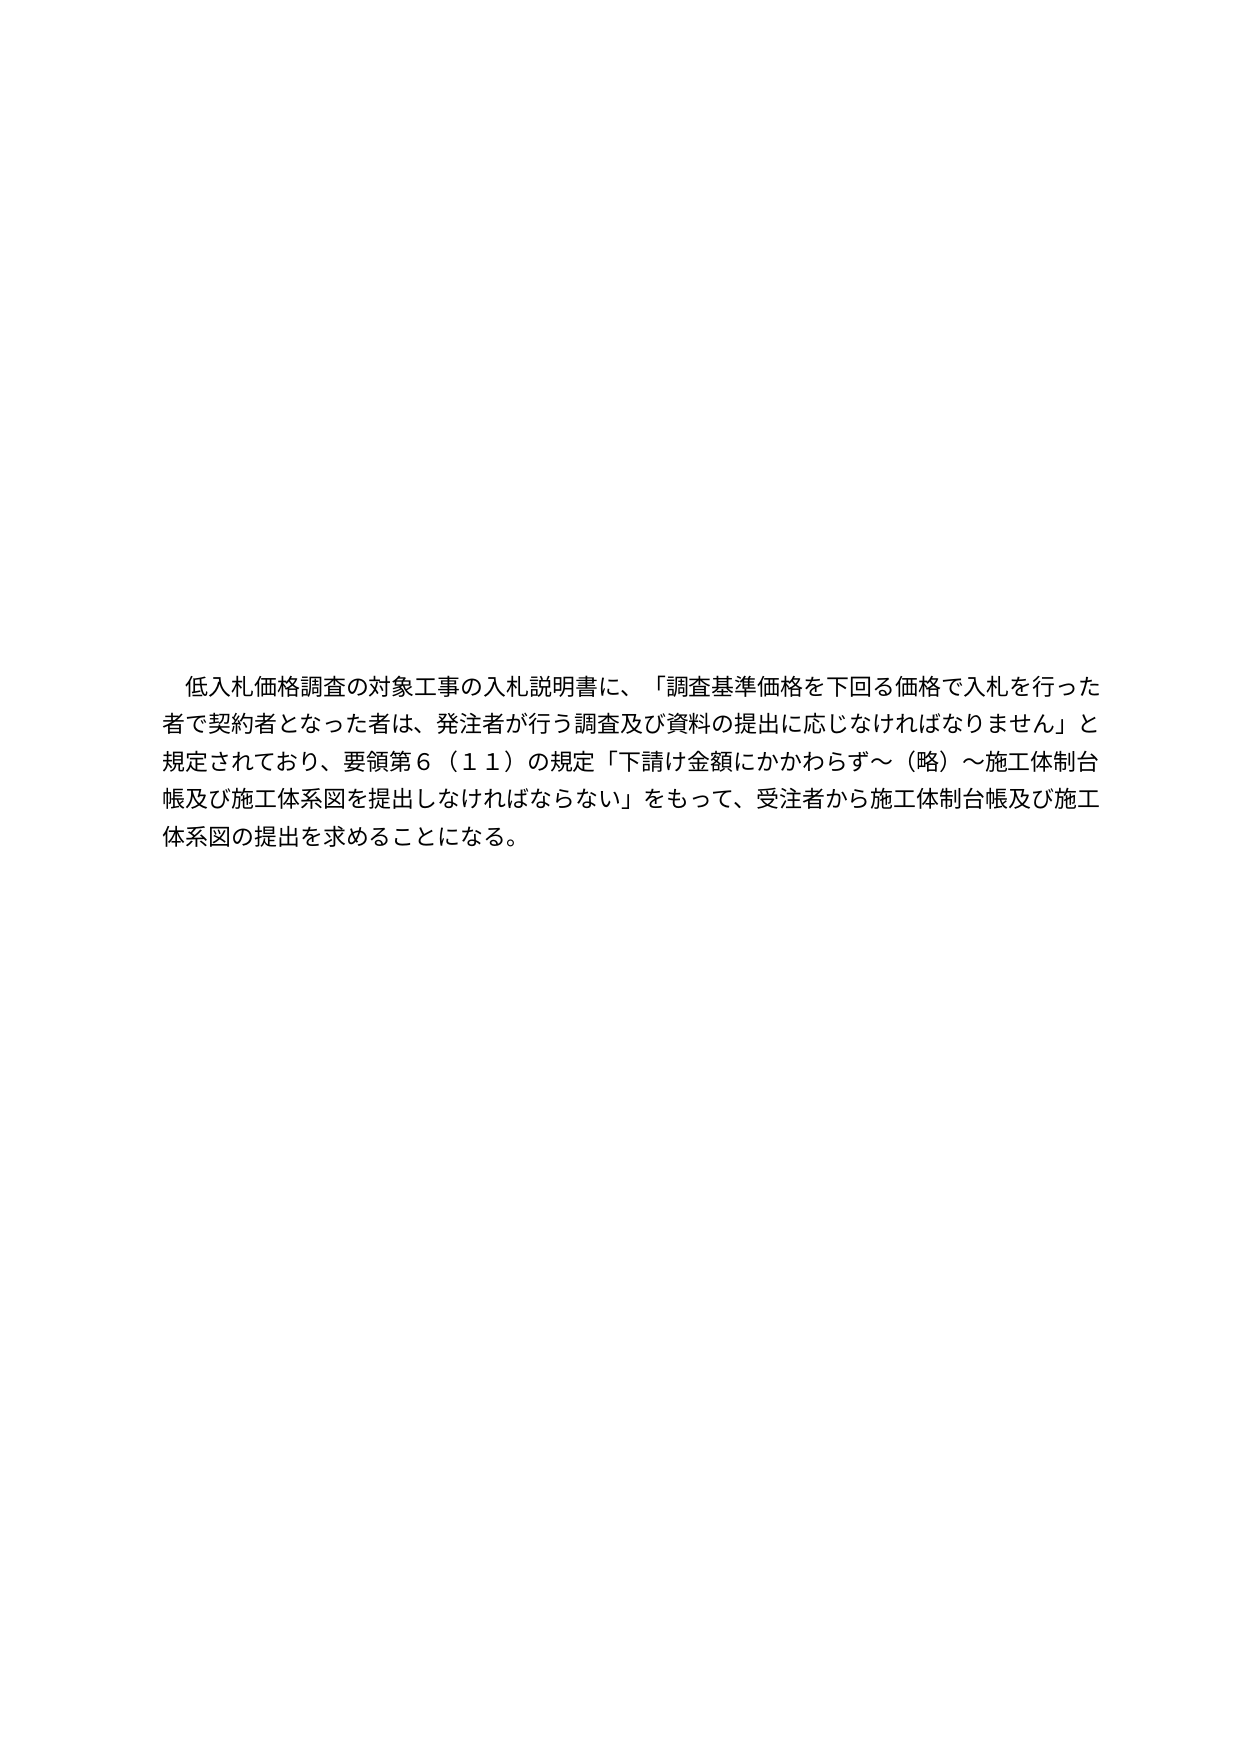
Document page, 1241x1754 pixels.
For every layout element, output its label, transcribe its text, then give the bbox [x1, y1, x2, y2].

text 低入札価格調査の対象工事の入札説明書に、「調査基準価格を下回る価格で入札を行った者で契約者となった者は、発注者が行う調査及び資料の提出に応じなければなりません」と規定されており、要領第６（１１）の規定「下請け金額にかかわらず～（略）～施工体制台帳及び施工体系図を提出しなければならない」をもって、受注者から施工体制台帳及び施工体系図の提出を求めることになる。 [162, 667, 1107, 854]
